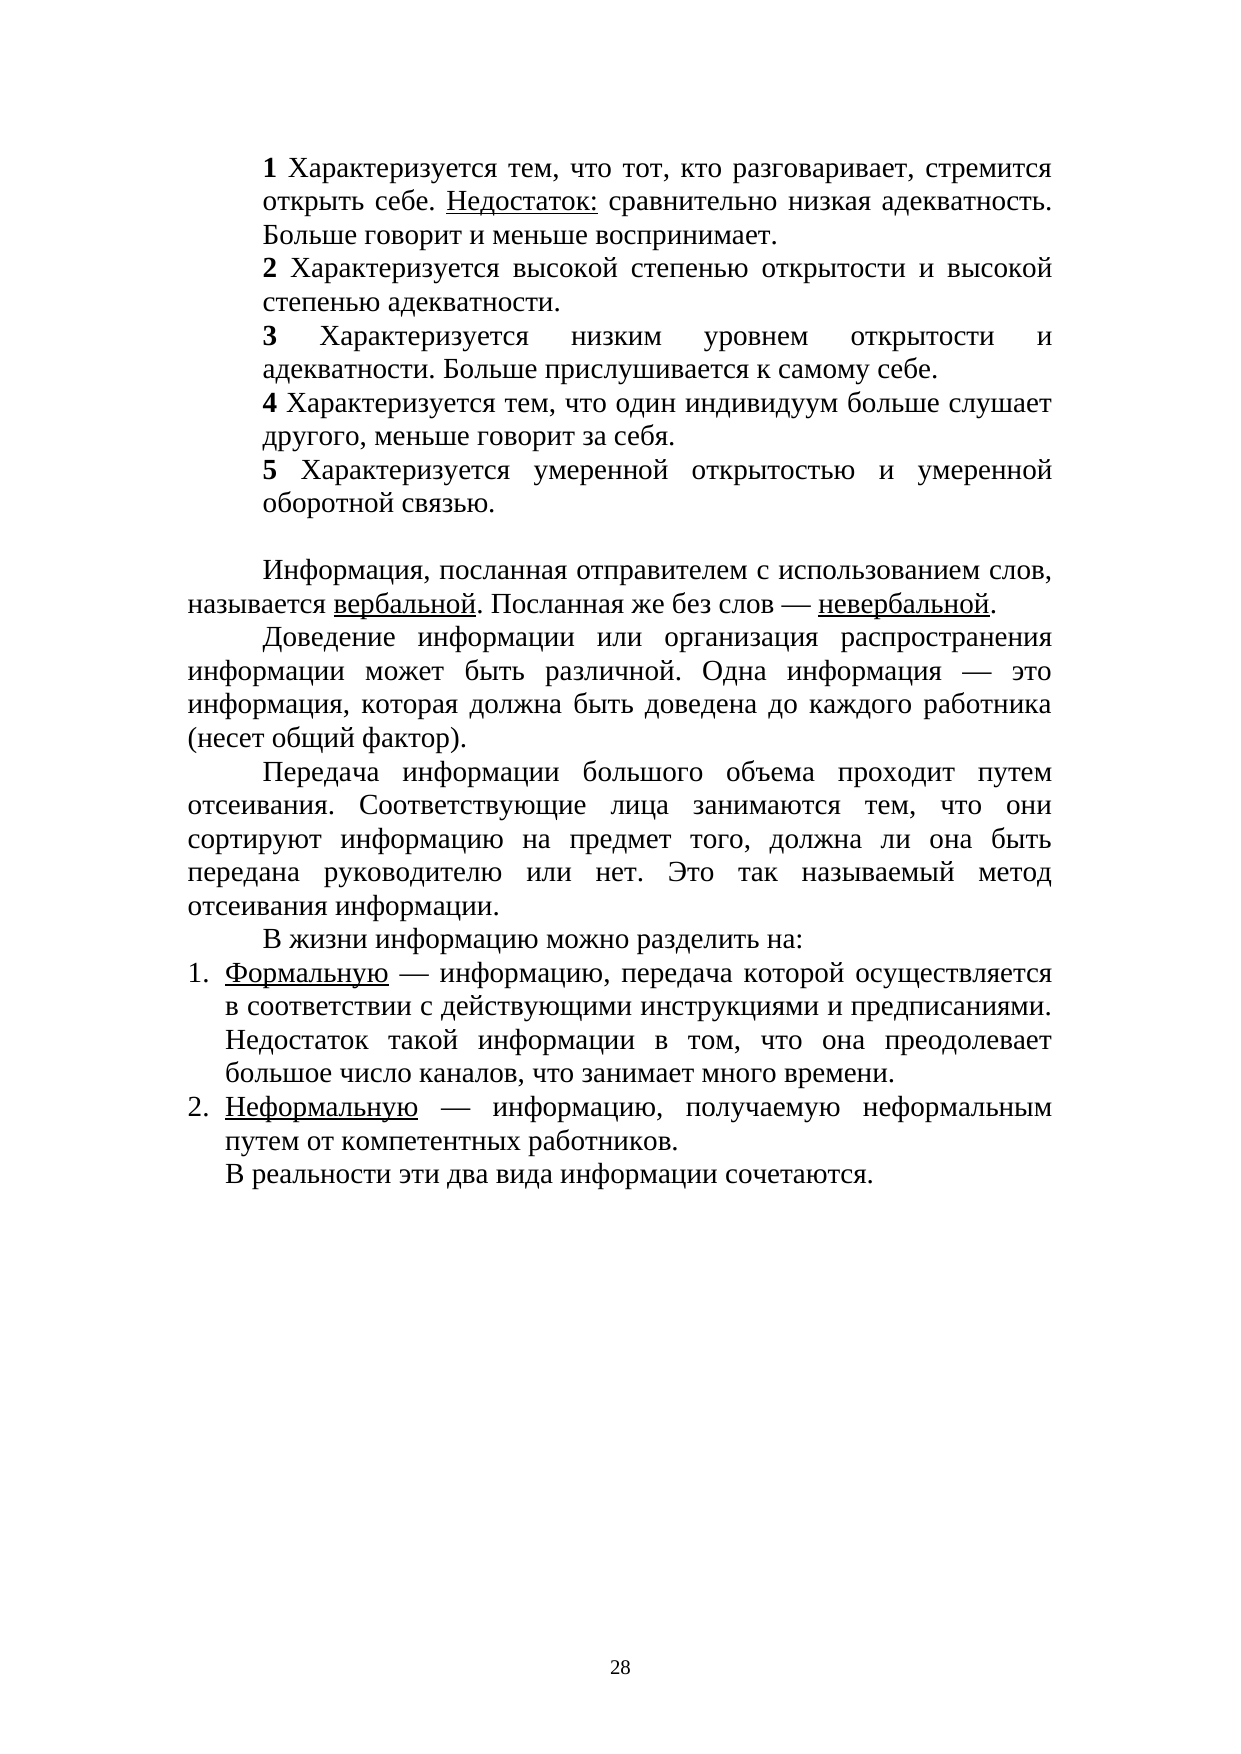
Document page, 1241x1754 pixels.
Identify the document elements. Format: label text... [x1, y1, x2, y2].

text Передача информации большого объема проходит путем отсеивания. Соответствующие лица занимаются тем, что они сортируют информацию на предмет того, должна ли она быть передана руководителю или нет. Это так называемый метод отсеивания информации. [187, 754, 1053, 921]
list Формальную — информацию, передача которой осуществляется в соответствии с действующими инструкциями и предписаниями. Недостаток такой информации в том, что она преодолевает большое число каналов, что занимает много времени. [187, 955, 1053, 1089]
text 1 Характеризуется тем, что тот, кто разговаривает, стремится открыть себе. Недостаток: сравнительно низкая адекватность. Больше говорит и меньше воспринимает. [262, 150, 1053, 251]
text В жизни информацию можно разделить на: [187, 921, 1053, 955]
text Информация, посланная отправителем с использованием слов, называется вербальной. Посланная же без слов — невербальной. [187, 552, 1053, 619]
list Неформальную — информацию, получаемую неформальным путем от компетентных работников. [187, 1089, 1053, 1156]
text 2 Характеризуется высокой степенью открытости и высокой степенью адекватности. [262, 251, 1053, 318]
text 4 Характеризуется тем, что один индивидуум больше слушает другого, меньше говорит за себя. [262, 385, 1053, 452]
text 5 Характеризуется умеренной открытостью и умеренной оборотной связью. [262, 452, 1053, 519]
text Доведение информации или организация распространения информации может быть различной. Одна информация — это информация, которая должна быть доведена до каждого работника (несет общий фактор). [187, 619, 1053, 754]
text 3 Характеризуется низким уровнем открытости и адекватности. Больше прислушивается к самому себе. [262, 318, 1053, 385]
text В реальности эти два вида информации сочетаются. [225, 1156, 1053, 1190]
